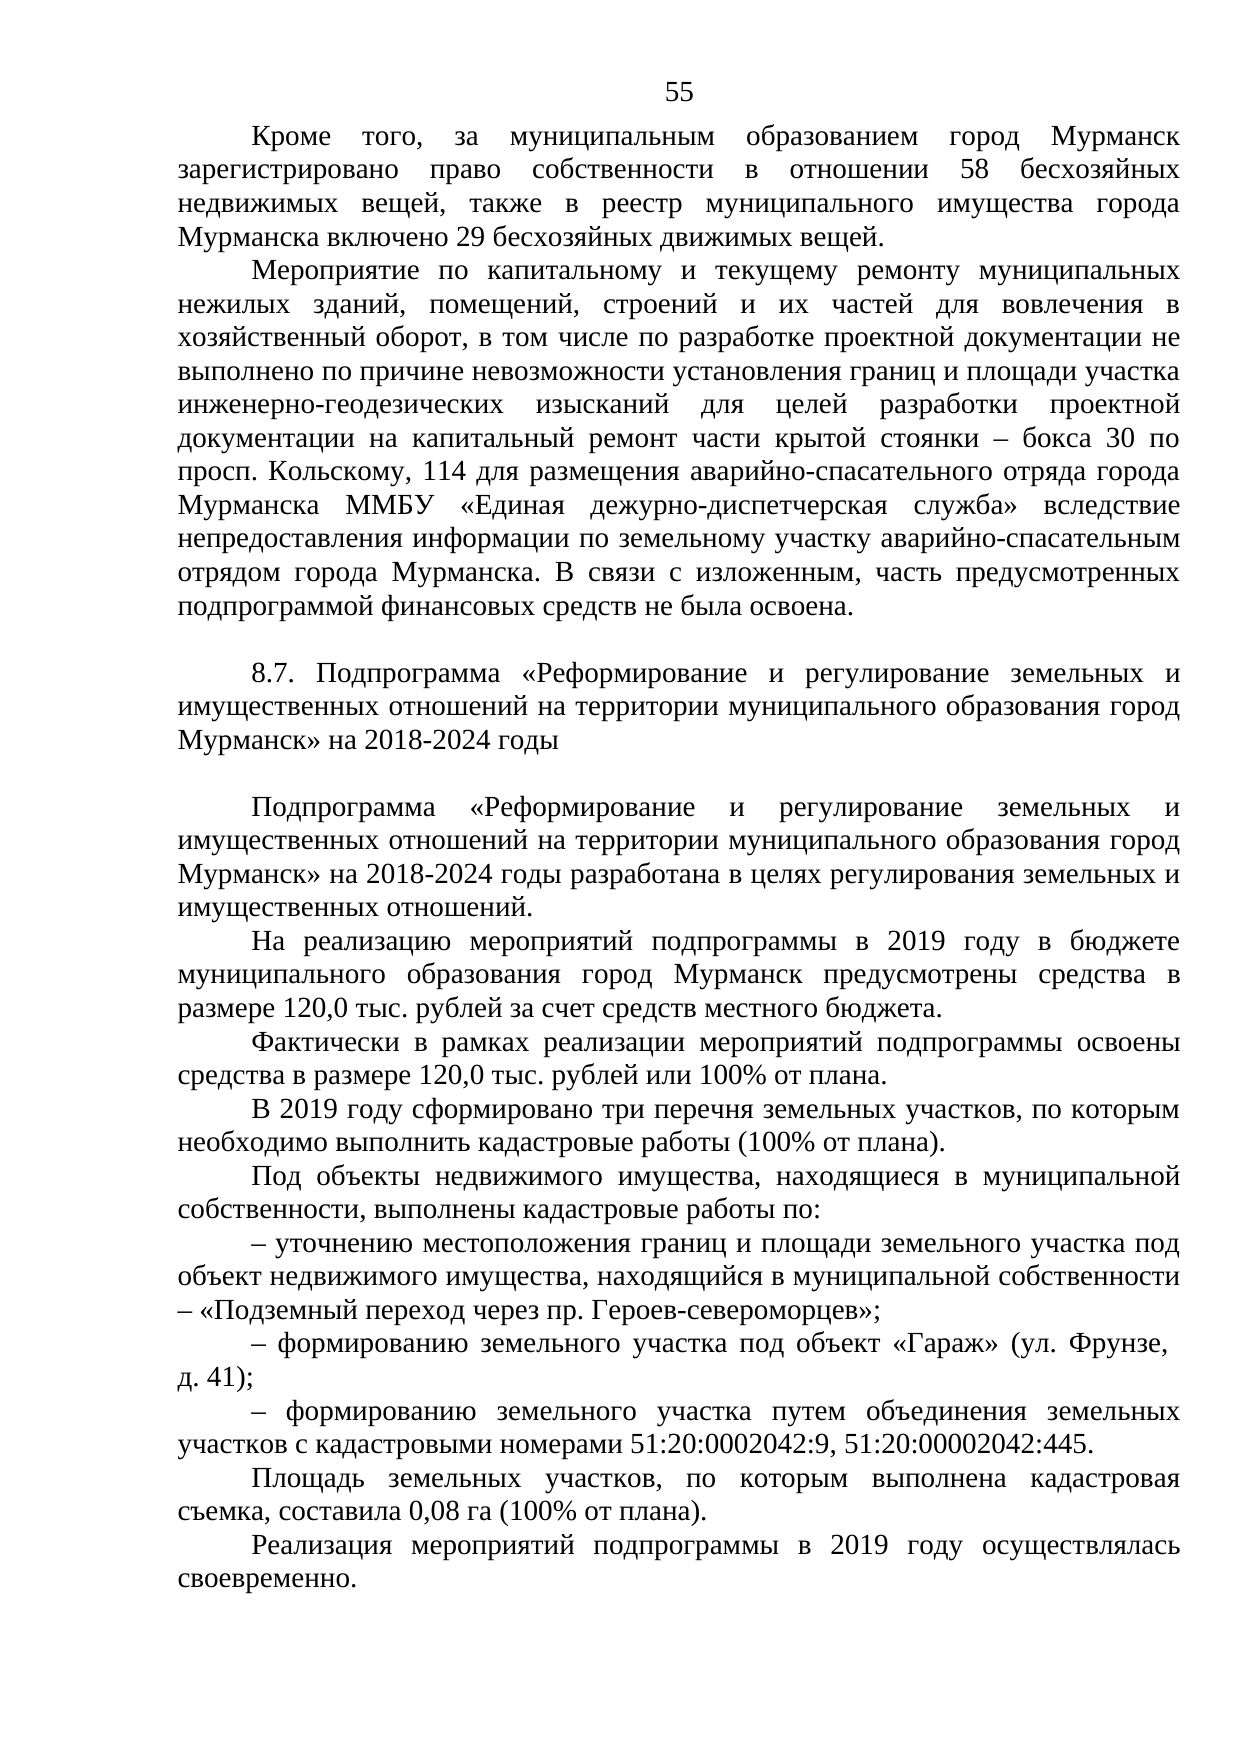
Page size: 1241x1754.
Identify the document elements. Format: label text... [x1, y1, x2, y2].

text На реализацию мероприятий подпрограммы в 2019 году в бюджете муниципального образования город Мурманск предусмотрены средства в размере 120,0 тыс. рублей за счет средств местного бюджета. [177, 923, 1181, 1024]
text 8.7. Подпрограмма «Реформирование и регулирование земельных и имущественных отношений на территории муниципального образования город Мурманск» на 2018-2024 годы [177, 655, 1181, 755]
text Фактически в рамках реализации мероприятий подпрограммы освоены средства в размере 120,0 тыс. рублей или 100% от плана. [177, 1024, 1181, 1091]
text Реализация мероприятий подпрограммы в 2019 году осуществлялась своевременно. [177, 1527, 1181, 1594]
text – формированию земельного участка путем объединения земельных участков с кадастровыми номерами 51:20:0002042:9, 51:20:00002042:445. [177, 1393, 1181, 1460]
text В 2019 году сформировано три перечня земельных участков, по которым необходимо выполнить кадастровые работы (100% от плана). [177, 1091, 1181, 1158]
text – формированию земельного участка под объект «Гараж» (ул. Фрунзе, д. 41); [177, 1326, 1181, 1393]
text Мероприятие по капитальному и текущему ремонту муниципальных нежилых зданий, помещений, строений и их частей для вовлечения в хозяйственный оборот, в том числе по разработке проектной документации не выполнено по причине невозможности установления границ и площади участка инженерно-геодезических изысканий для целей разработки проектной документации на капитальный ремонт части крытой стоянки – бокса 30 по просп. Кольскому, 114 для размещения аварийно-спасательного отряда города Мурманска ММБУ «Единая дежурно-диспетчерская служба» вследствие непредоставления информации по земельному участку аварийно-спасательным отрядом города Мурманска. В связи с изложенным, часть предусмотренных подпрограммой финансовых средств не была освоена. [177, 252, 1181, 621]
text – уточнению местоположения границ и площади земельного участка под объект недвижимого имущества, находящийся в муниципальной собственности – «Подземный переход через пр. Героев-североморцев»; [177, 1225, 1181, 1326]
text Площадь земельных участков, по которым выполнена кадастровая съемка, составила 0,08 га (100% от плана). [177, 1460, 1181, 1527]
text Подпрограмма «Реформирование и регулирование земельных и имущественных отношений на территории муниципального образования город Мурманск» на 2018-2024 годы разработана в целях регулирования земельных и имущественных отношений. [177, 789, 1181, 923]
text Под объекты недвижимого имущества, находящиеся в муниципальной собственности, выполнены кадастровые работы по: [177, 1158, 1181, 1225]
text Кроме того, за муниципальным образованием город Мурманск зарегистрировано право собственности в отношении 58 бесхозяйных недвижимых вещей, также в реестр муниципального имущества города Мурманска включено 29 бесхозяйных движимых вещей. [177, 118, 1181, 252]
